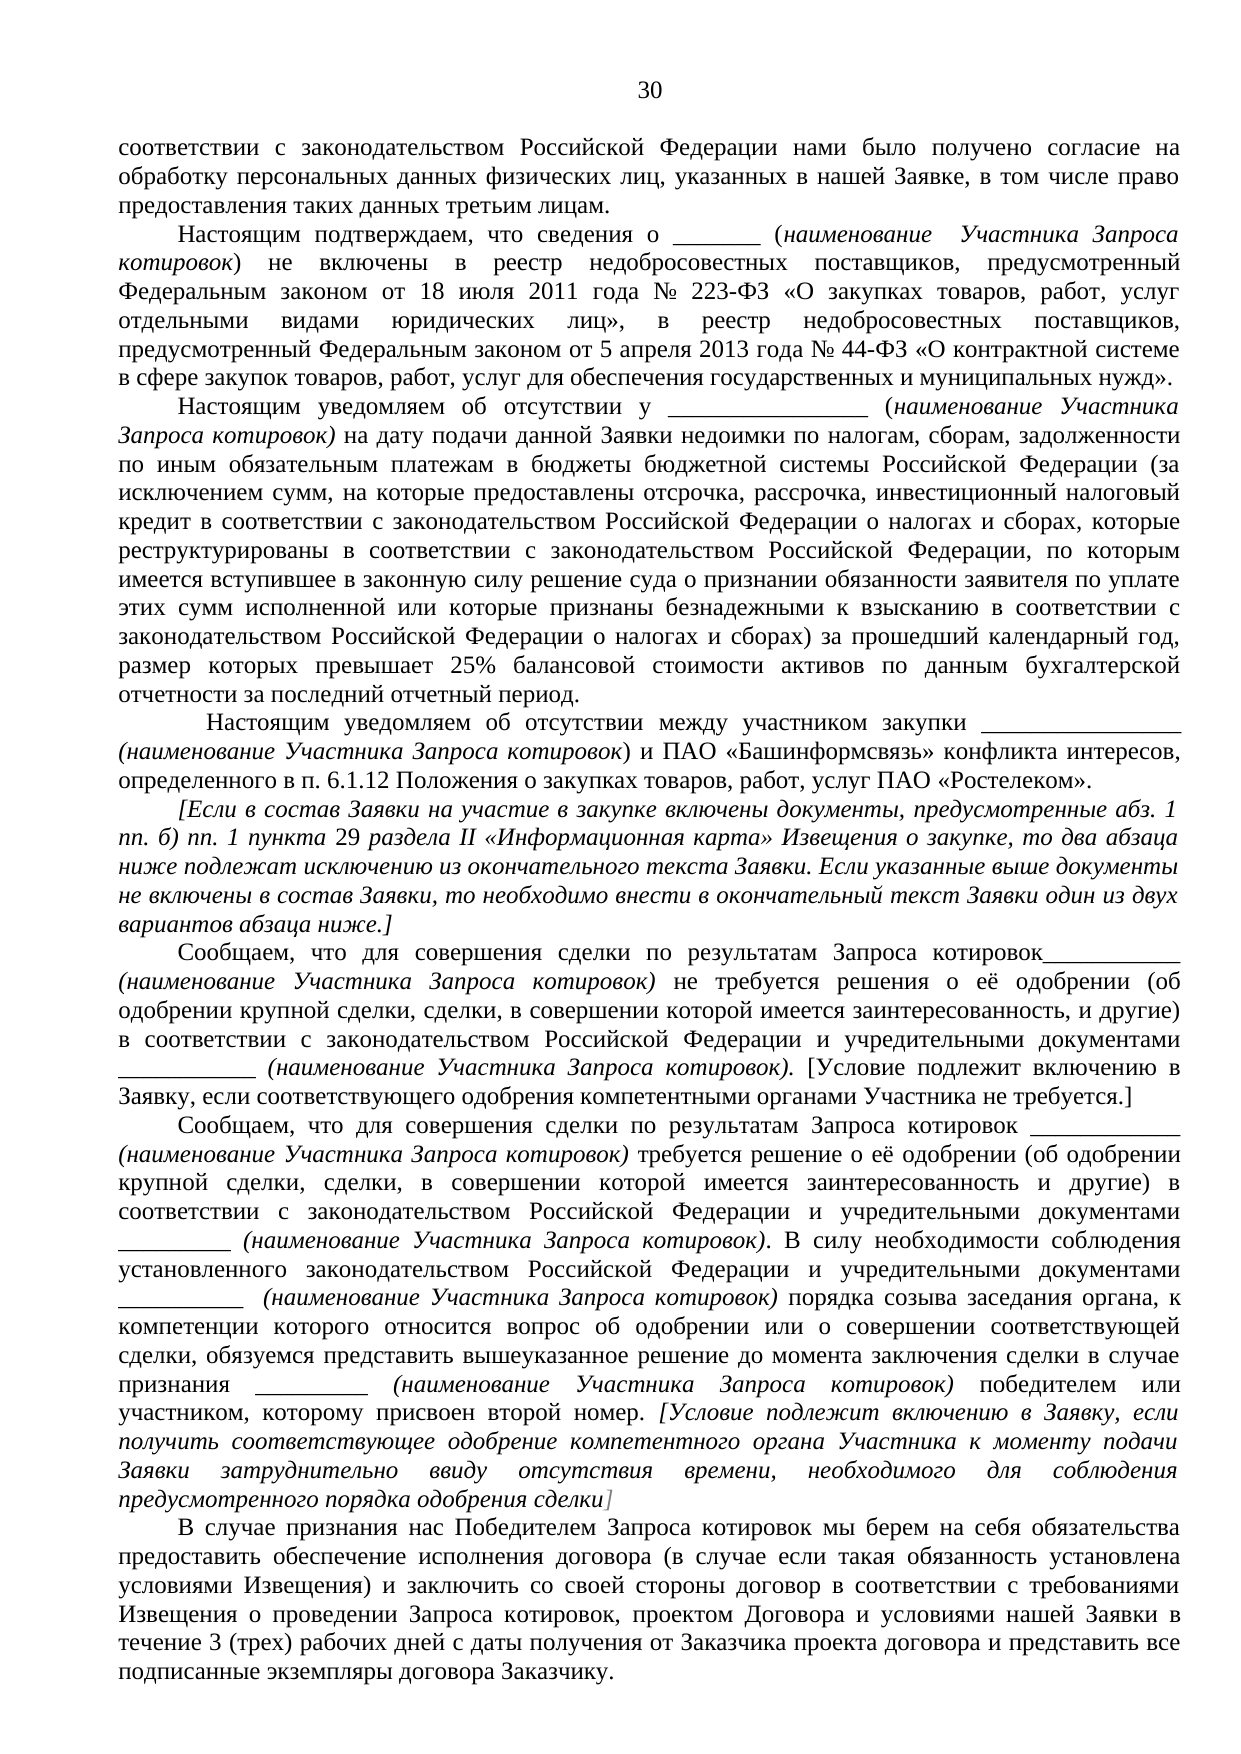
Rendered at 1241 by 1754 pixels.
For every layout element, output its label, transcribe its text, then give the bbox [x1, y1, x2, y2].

text [Если в состав Заявки на участие в закупке включены документы, предусмотренные абз. 1 пп. б) пп. 1 пункта 29 раздела II «Информационная карта» Извещения о закупке, то два абзаца ниже подлежат исключению из окончательного текста Заявки. Если указанные выше документы не включены в состав Заявки, то необходимо внести в окончательный текст Заявки один из двух вариантов абзаца ниже.] [118, 794, 1181, 937]
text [118, 132, 1181, 219]
text Сообщаем, что для совершения сделки по результатам Запроса котировок ____________ (наименование Участника Запроса котировок) требуется решение о её одобрении (об одобрении крупной сделки, сделки, в совершении которой имеется заинтересованность и другие) в соответствии с законодательством Российской Федерации и учредительными документами _________ (наименование Участника Запроса котировок). В силу необходимости соблюдения установленного законодательством Российской Федерации и учредительными документами __________ (наименование Участника Запроса котировок) порядка созыва заседания органа, к компетенции которого относится вопрос об одобрении или о совершении соответствующей сделки, обязуемся представить вышеуказанное решение до момента заключения сделки в случае признания _________ (наименование Участника Запроса котировок) победителем или участником, которому присвоен второй номер. [Условие подлежит включению в Заявку, если получить соответствующее одобрение компетентного органа Участника к моменту подачи Заявки затруднительно ввиду отсутствия времени, необходимого для соблюдения предусмотренного порядка одобрения сделки] [118, 1110, 1181, 1512]
text В случае признания нас Победителем Запроса котировок мы берем на себя обязательства предоставить обеспечение исполнения договора (в случае если такая обязанность установлена условиями Извещения) и заключить со своей стороны договор в соответствии с требованиями Извещения о проведении Запроса котировок, проектом Договора и условиями нашей Заявки в течение 3 (трех) рабочих дней с даты получения от Заказчика проекта договора и представить все подписанные экземпляры договора Заказчику. [118, 1512, 1181, 1685]
text Настоящим уведомляем об отсутствии между участником закупки ________________ (наименование Участника Запроса котировок) и ПАО «Башинформсвязь» конфликта интересов, определенного в п. 6.1.12 Положения о закупках товаров, работ, услуг ПАО «Ростелеком». [118, 707, 1181, 794]
text Настоящим подтверждаем, что сведения о _______ (наименование Участника Запроса котировок) не включены в реестр недобросовестных поставщиков, предусмотренный Федеральным законом от 18 июля 2011 года № 223-ФЗ «О закупках товаров, работ, услуг отдельными видами юридических лиц», в реестр недобросовестных поставщиков, предусмотренный Федеральным законом от 5 апреля 2013 года № 44-ФЗ «О контрактной системе в сфере закупок товаров, работ, услуг для обеспечения государственных и муниципальных нужд». [118, 219, 1181, 391]
text Сообщаем, что для совершения сделки по результатам Запроса котировок___________ (наименование Участника Запроса котировок) не требуется решения о её одобрении (об одобрении крупной сделки, сделки, в совершении которой имеется заинтересованность, и другие) в соответствии с законодательством Российской Федерации и учредительными документами ___________ (наименование Участника Запроса котировок). [Условие подлежит включению в Заявку, если соответствующего одобрения компетентными органами Участника не требуется.] [118, 937, 1181, 1110]
text Настоящим уведомляем об отсутствии у ________________ (наименование Участника Запроса котировок) на дату подачи данной Заявки недоимки по налогам, сборам, задолженности по иным обязательным платежам в бюджеты бюджетной системы Российской Федерации (за исключением сумм, на которые предоставлены отсрочка, рассрочка, инвестиционный налоговый кредит в соответствии с законодательством Российской Федерации о налогах и сборах, которые реструктурированы в соответствии с законодательством Российской Федерации, по которым имеется вступившее в законную силу решение суда о признании обязанности заявителя по уплате этих сумм исполненной или которые признаны безнадежными к взысканию в соответствии с законодательством Российской Федерации о налогах и сборах) за прошедший календарный год, размер которых превышает 25% балансовой стоимости активов по данным бухгалтерской отчетности за последний отчетный период. [118, 391, 1181, 707]
